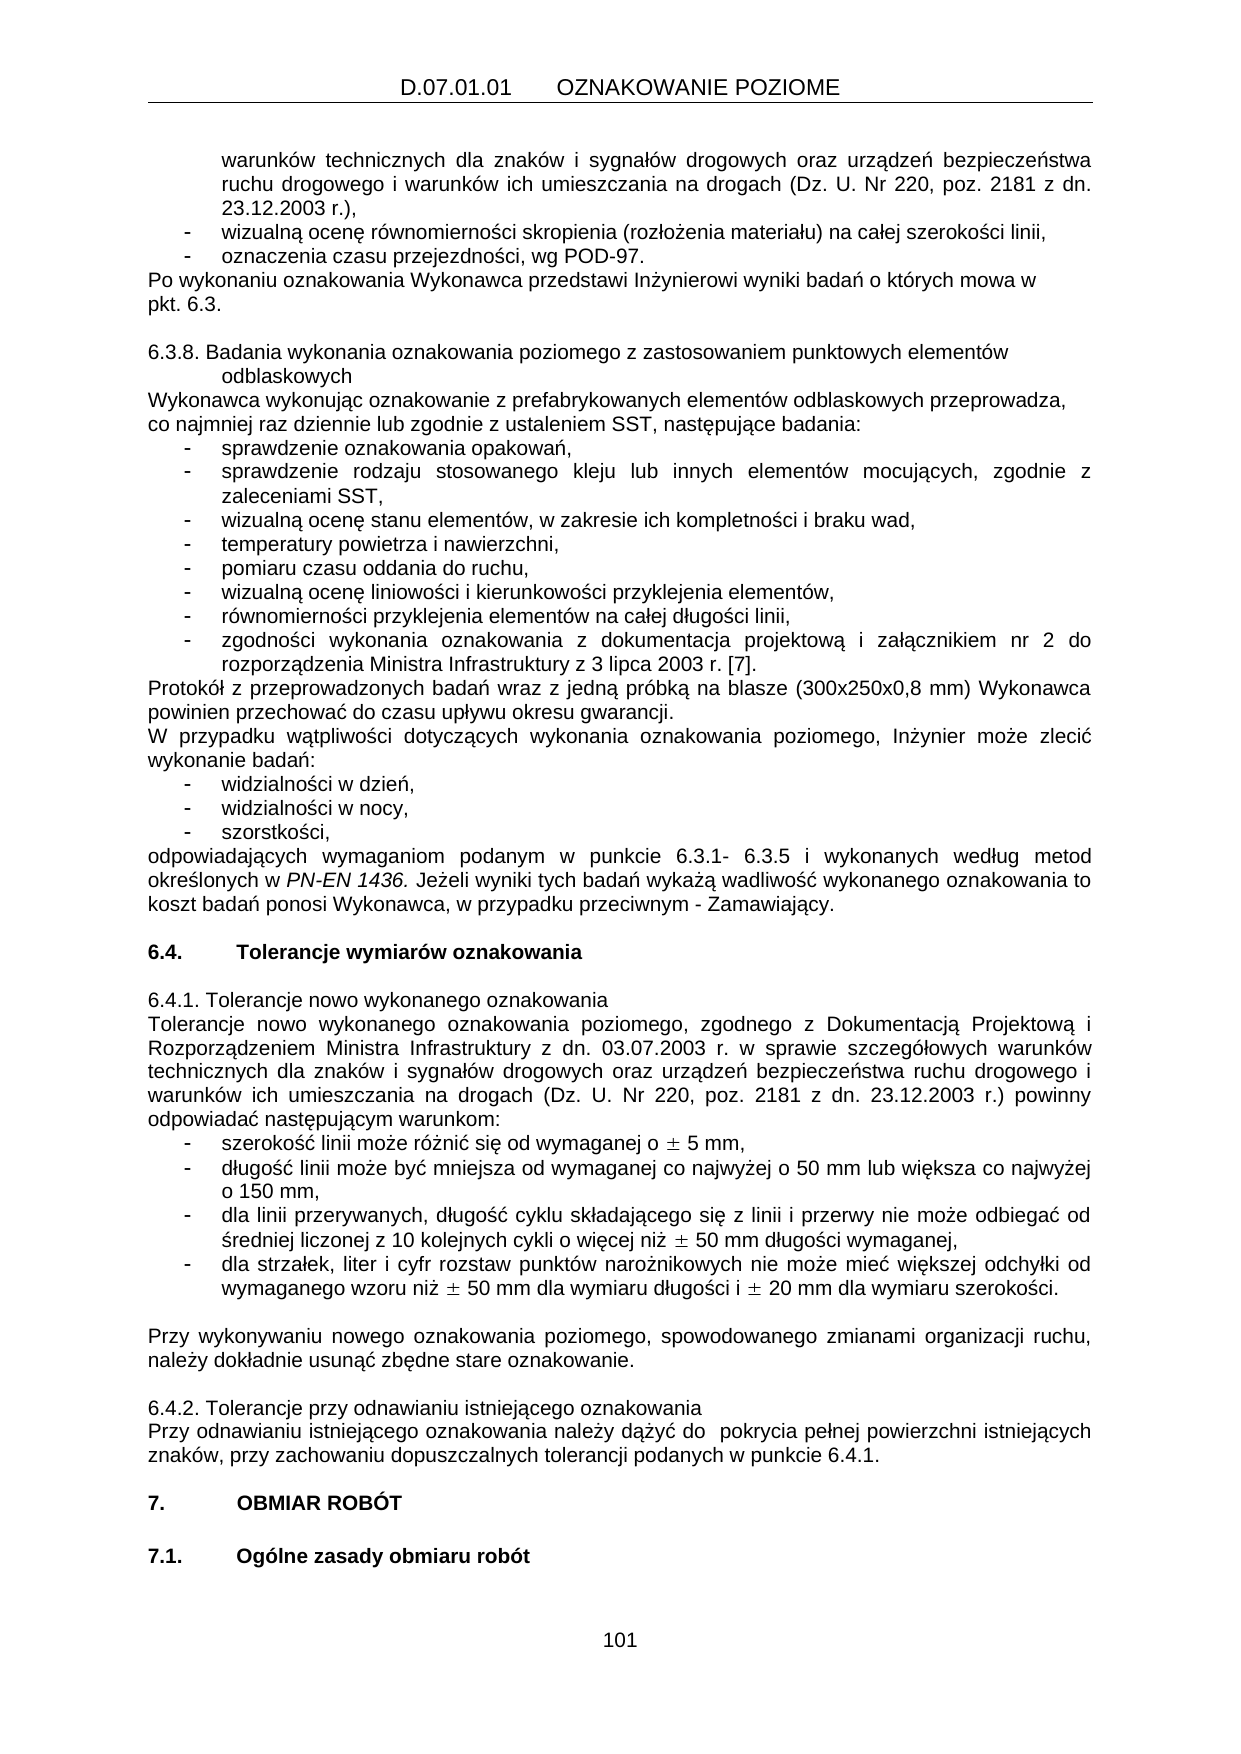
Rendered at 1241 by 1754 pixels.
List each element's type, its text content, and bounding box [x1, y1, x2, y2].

list dla linii przerywanych, długość cyklu składającego się z linii i przerwy nie może odbiegać od średniej liczonej z 10 kolejnych cykli o więcej niż 50 mm długości wymaganej, [184, 1203, 1093, 1251]
text Przy wykonywaniu nowego oznakowania poziomego, spowodowanego zmianami organizacji ruchu, należy dokładnie usunąć zbędne stare oznakowanie. [148, 1323, 1093, 1371]
list wizualną ocenę liniowości i kierunkowości przyklejenia elementów, [184, 579, 1093, 604]
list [184, 148, 1093, 219]
list widzialności w dzień, [184, 772, 1093, 796]
list szorstkości, [184, 820, 1093, 844]
list szerokość linii może różnić się od wymaganej o 5 mm, [184, 1131, 1093, 1155]
list OBMIAR ROBÓT [148, 1491, 1093, 1515]
text 6.4.1. Tolerancje nowo wykonanego oznakowania [148, 987, 1093, 1011]
list wizualną ocenę równomierności skropienia (rozłożenia materiału) na całej szerokości linii, [184, 219, 1093, 243]
list pomiaru czasu oddania do ruchu, [184, 556, 1093, 579]
text Tolerancje nowo wykonanego oznakowania poziomego, zgodnego z Dokumentacją Projektową i Rozporządzeniem Ministra Infrastruktury z dn. 03.07.2003 r. w sprawie szczegółowych warunków technicznych dla znaków i sygnałów drogowych oraz urządzeń bezpieczeństwa ruchu drogowego i warunków ich umieszczania na drogach (Dz. U. Nr 220, poz. 2181 z dn. 23.12.2003 r.) powinny odpowiadać następującym warunkom: [148, 1011, 1093, 1131]
text Protokół z przeprowadzonych badań wraz z jedną próbką na blasze (300x250x0,8 mm) Wykonawca powinien przechować do czasu upływu okresu gwarancji. [148, 676, 1093, 724]
text Przy odnawianiu istniejącego oznakowania należy dążyć do pokrycia pełnej powierzchni istniejących znaków, przy zachowaniu dopuszczalnych tolerancji podanych w punkcie 6.4.1. [148, 1419, 1093, 1467]
list Tolerancje wymiarów oznakowania [148, 939, 1093, 963]
list Wykonawca wykonując oznakowanie z prefabrykowanych elementów odblaskowych przeprowadza, co najmniej raz dziennie lub zgodnie z ustaleniem SST, następujące badania: [148, 387, 1093, 435]
list temperatury powietrza i nawierzchni, [184, 531, 1093, 556]
list zgodności wykonania oznakowania z dokumentacja projektową i załącznikiem nr 2 do rozporządzenia Ministra Infrastruktury z 3 lipca 2003 r. [7]. [184, 628, 1093, 676]
list równomierności przyklejenia elementów na całej długości linii, [184, 604, 1093, 628]
list sprawdzenie oznakowania opakowań, [184, 435, 1093, 459]
text 6.3.8. Badania wykonania oznakowania poziomego z zastosowaniem punktowych elementów odblaskowych [148, 339, 1093, 387]
list wizualną ocenę stanu elementów, w zakresie ich kompletności i braku wad, [184, 507, 1093, 531]
text 6.4.2. Tolerancje przy odnawianiu istniejącego oznakowania [148, 1395, 1093, 1419]
text Po wykonaniu oznakowania Wykonawca przedstawi Inżynierowi wyniki badań o których mowa w [148, 268, 1093, 292]
list oznaczenia czasu przejezdności, wg POD-97. [184, 243, 1093, 268]
list dla strzałek, liter i cyfr rozstaw punktów narożnikowych nie może mieć większej odchyłki od wymaganego wzoru niż 50 mm dla wymiaru długości i 20 mm dla wymiaru szerokości. [184, 1251, 1093, 1299]
text odpowiadających wymaganiom podanym w punkcie 6.3.1- 6.3.5 i wykonanych według metod określonych w PN-EN 1436. Jeżeli wyniki tych badań wykażą wadliwość wykonanego oznakowania to koszt badań ponosi Wykonawca, w przypadku przeciwnym - Zamawiający. [148, 844, 1093, 916]
text W przypadku wątpliwości dotyczących wykonania oznakowania poziomego, Inżynier może zlecić wykonanie badań: [148, 724, 1093, 772]
list Ogólne zasady obmiaru robót [148, 1544, 1093, 1568]
list widzialności w nocy, [184, 796, 1093, 820]
list długość linii może być mniejsza od wymaganej co najwyżej o 50 mm lub większa co najwyżej o 150 mm, [184, 1155, 1093, 1203]
list sprawdzenie rodzaju stosowanego kleju lub innych elementów mocujących, zgodnie z zaleceniami SST, [184, 459, 1093, 507]
text pkt. 6.3. [148, 292, 1093, 316]
